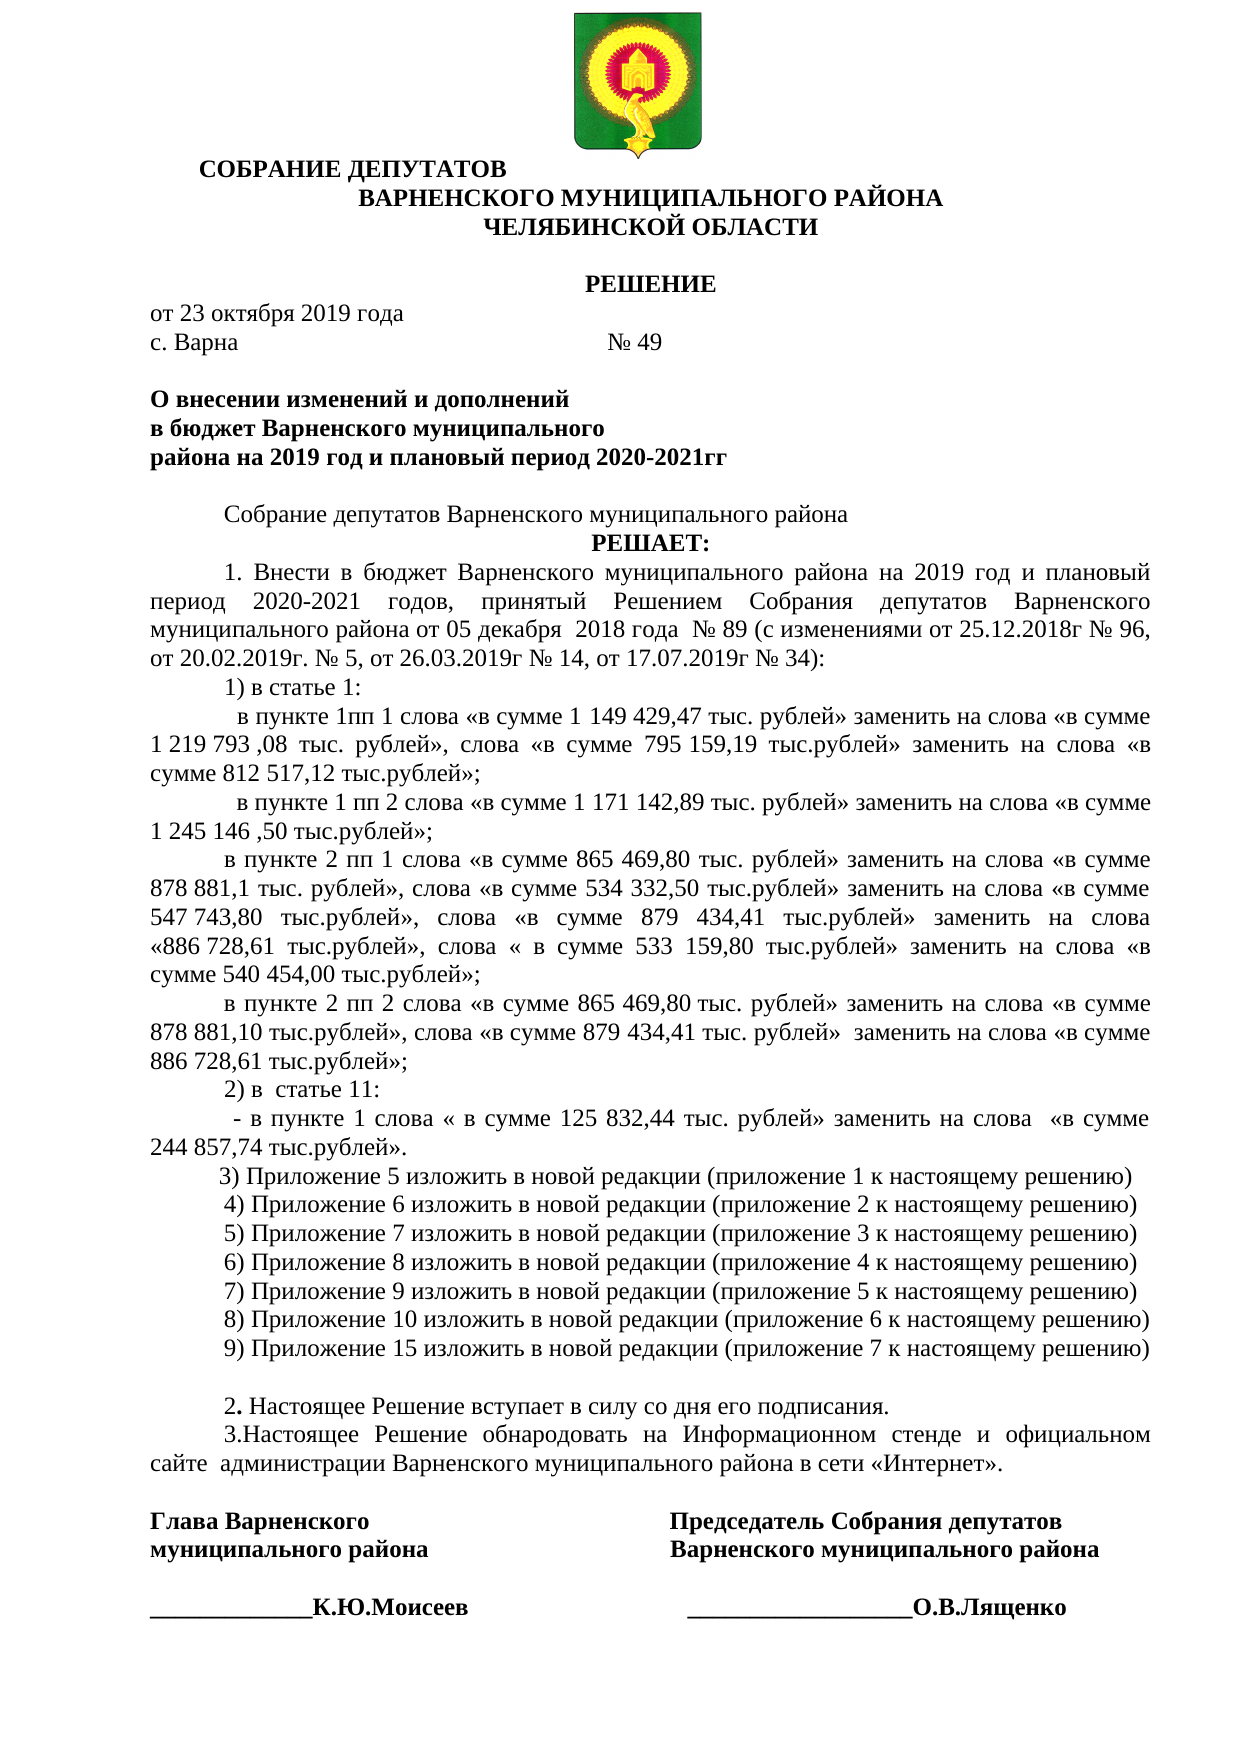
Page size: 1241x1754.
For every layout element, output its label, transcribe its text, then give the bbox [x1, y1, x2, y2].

text 3) Приложение 5 изложить в новой редакции (приложение 1 к настоящему решению) [150, 1161, 1152, 1189]
title ВАРНЕНСКОГО МУНИЦИПАЛЬНОГО РАЙОНА [150, 183, 1152, 212]
text 3.Настоящее Решение обнародовать на Информационном стенде и официальном сайте администрации Варненского муниципального района в сети «Интернет». [150, 1419, 1152, 1477]
text 4) Приложение 6 изложить в новой редакции (приложение 2 к настоящему решению) [150, 1189, 1152, 1218]
title СОБРАНИЕ ДЕПУТАТОВ [150, 154, 1152, 183]
text 1) в статье 1: [150, 672, 1152, 701]
text 5) Приложение 7 изложить в новой редакции (приложение 3 к настоящему решению) [224, 1218, 1152, 1247]
picture [574, 11, 702, 159]
title РЕШЕНИЕ [150, 269, 1152, 298]
text _____________К.Ю.Моисеев __________________О.В.Лященко [150, 1592, 1152, 1621]
title от 23 октября 2019 года [150, 298, 1152, 327]
text РЕШАЕТ: [150, 528, 1152, 557]
text 1. Внести в бюджет Варненского муниципального района на 2019 год и плановый период 2020-2021 годов, принятый Решением Собрания депутатов Варненского муниципального района от 05 декабря 2018 года № 89 (с изменениями от 25.12.2018г № 96, от 20.02.2019г. № 5, от 26.03.2019г № 14, от 17.07.2019г № 34): [150, 557, 1152, 672]
text 2. Настоящее Решение вступает в силу со дня его подписания. [150, 1391, 1152, 1419]
text в пункте 1 пп 2 слова «в сумме 1 171 142,89 тыс. рублей» заменить на слова «в сумме 1 245 146 ,50 тыс.рублей»; [150, 787, 1152, 844]
title О внесении изменений и дополнений [150, 384, 1152, 413]
title ЧЕЛЯБИНСКОЙ ОБЛАСТИ [150, 212, 1152, 241]
text в пункте 2 пп 2 слова «в сумме 865 469,80 тыс. рублей» заменить на слова «в сумме 878 881,10 тыс.рублей», слова «в сумме 879 434,41 тыс. рублей» заменить на слова «в сумме 886 728,61 тыс.рублей»; [150, 988, 1152, 1074]
text муниципального района Варненского муниципального района [150, 1534, 1152, 1563]
text - в пункте 1 слова « в сумме 125 832,44 тыс. рублей» заменить на слова «в сумме 244 857,74 тыс.рублей». [150, 1103, 1152, 1161]
text 8) Приложение 10 изложить в новой редакции (приложение 6 к настоящему решению) [224, 1304, 1152, 1333]
title с. Варна № 49 [150, 327, 1152, 356]
text 6) Приложение 8 изложить в новой редакции (приложение 4 к настоящему решению) [224, 1247, 1152, 1276]
text 9) Приложение 15 изложить в новой редакции (приложение 7 к настоящему решению) [224, 1333, 1152, 1362]
text Глава Варненского Председатель Собрания депутатов [150, 1506, 1152, 1534]
text в пункте 2 пп 1 слова «в сумме 865 469,80 тыс. рублей» заменить на слова «в сумме 878 881,1 тыс. рублей», слова «в сумме 534 332,50 тыс.рублей» заменить на слова «в сумме 547 743,80 тыс.рублей», слова «в сумме 879 434,41 тыс.рублей» заменить на слова «886 728,61 тыс.рублей», слова « в сумме 533 159,80 тыс.рублей» заменить на слова «в сумме 540 454,00 тыс.рублей»; [150, 844, 1152, 988]
text в пункте 1пп 1 слова «в сумме 1 149 429,47 тыс. рублей» заменить на слова «в сумме 1 219 793 ,08 тыс. рублей», слова «в сумме 795 159,19 тыс.рублей» заменить на слова «в сумме 812 517,12 тыс.рублей»; [150, 701, 1152, 787]
title района на 2019 год и плановый период 2020-2021гг [150, 442, 1152, 471]
text Собрание депутатов Варненского муниципального района [150, 499, 1152, 528]
text 2) в статье 11: [150, 1074, 1152, 1103]
text 7) Приложение 9 изложить в новой редакции (приложение 5 к настоящему решению) [224, 1276, 1152, 1304]
title в бюджет Варненского муниципального [150, 413, 1152, 442]
